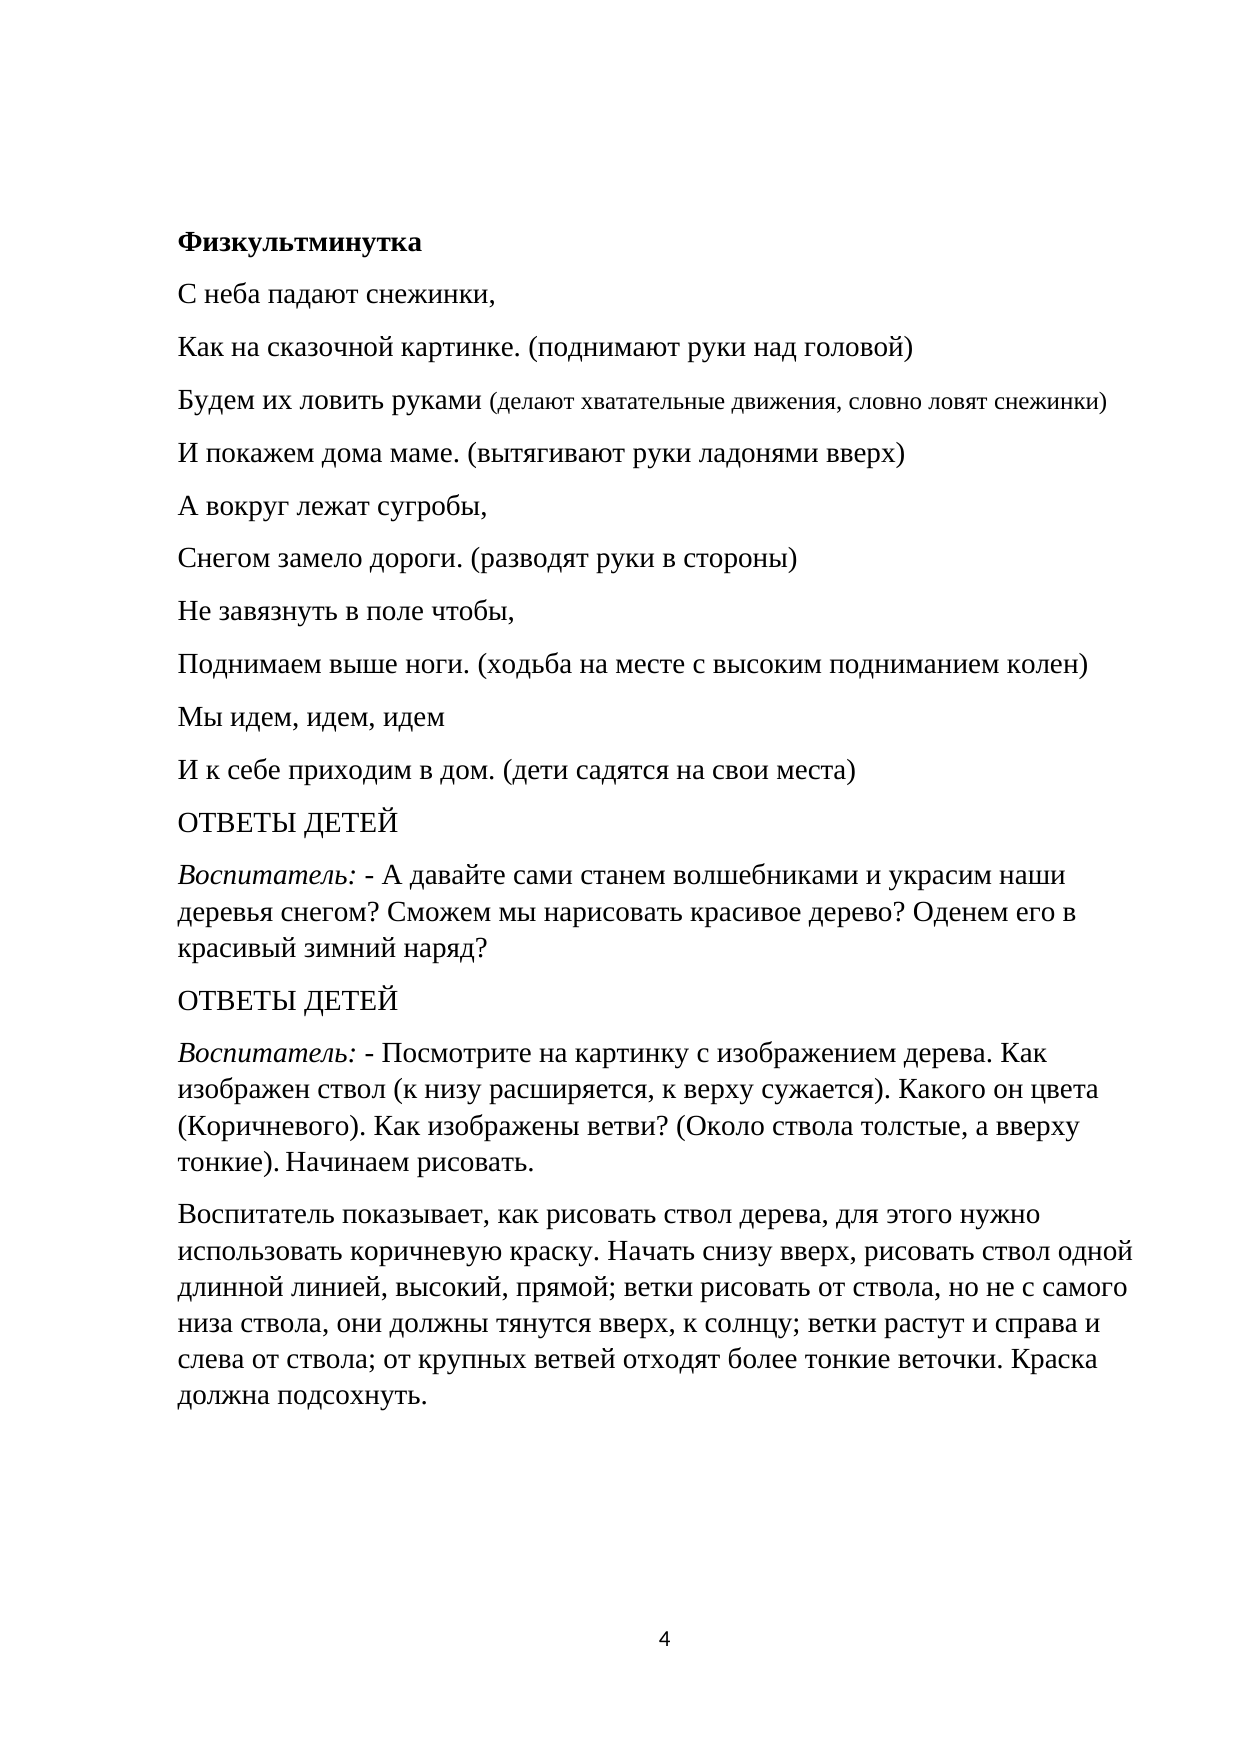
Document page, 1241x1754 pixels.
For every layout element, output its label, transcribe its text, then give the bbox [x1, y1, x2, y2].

text Не завязнуть в поле чтобы, [177, 593, 1152, 627]
text А вокруг лежат сугробы, [177, 488, 1152, 521]
text Воспитатель: - А давайте сами станем волшебниками и украсим наши деревья снегом? Сможем мы нарисовать красивое дерево? Оденем его в красивый зимний наряд? [177, 857, 1152, 963]
text ОТВЕТЫ ДЕТЕЙ [177, 805, 1152, 838]
text Мы идем, идем, идем [177, 699, 1152, 733]
text Физкультминутка [177, 224, 1152, 257]
text И покажем дома маме. (вытягивают руки ладонями вверх) [177, 435, 1152, 468]
text ОТВЕТЫ ДЕТЕЙ [177, 983, 1152, 1016]
text Будем их ловить руками (делают хватательные движения, словно ловят снежинки) [177, 382, 1152, 416]
text Поднимаем выше ноги. (ходьба на месте с высоким подниманием колен) [177, 646, 1152, 680]
text Снегом замело дороги. (разводят руки в стороны) [177, 541, 1152, 574]
text Воспитатель: - Посмотрите на картинку с изображением дерева. Как изображен ствол (к низу расширяется, к верху сужается). Какого он цвета (Коричневого). Как изображены ветви? (Около ствола толстые, а вверху тонкие). Начинаем рисовать. [177, 1035, 1152, 1177]
text И к себе приходим в дом. (дети садятся на свои места) [177, 752, 1152, 785]
text Воспитатель показывает, как рисовать ствол дерева, для этого нужно использовать коричневую краску. Начать снизу вверх, рисовать ствол одной длинной линией, высокий, прямой; ветки рисовать от ствола, но не с самого низа ствола, они должны тянутся вверх, к солнцу; ветки растут и справа и слева от ствола; от крупных ветвей отходят более тонкие веточки. Краска должна подсохнуть. [177, 1197, 1152, 1411]
text Как на сказочной картинке. (поднимают руки над головой) [177, 329, 1152, 363]
text С неба падают снежинки, [177, 277, 1152, 310]
